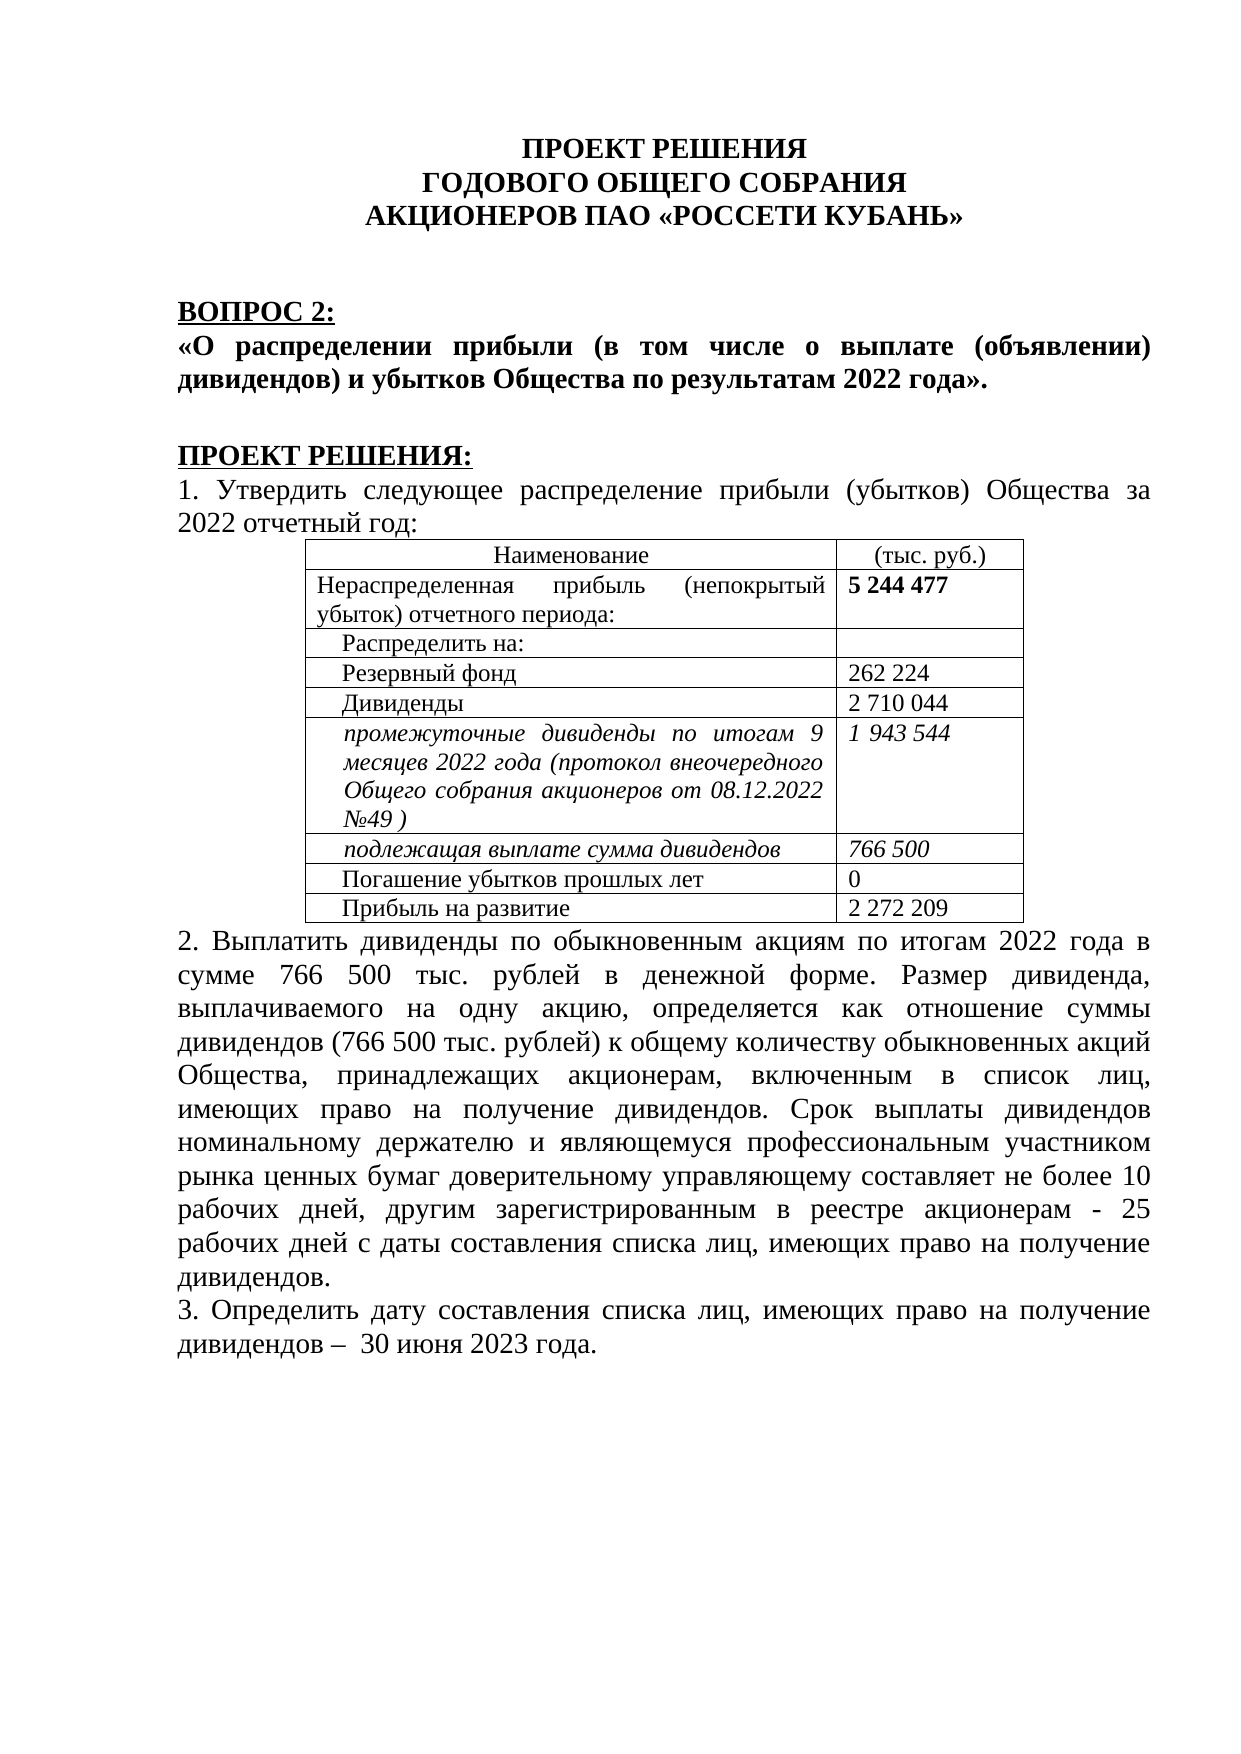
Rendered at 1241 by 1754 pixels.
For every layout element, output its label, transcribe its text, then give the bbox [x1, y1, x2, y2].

text ГОДОВОГО ОБЩЕГО СОБРАНИЯ [177, 165, 1152, 198]
table_cell 2 710 044 [837, 688, 1023, 717]
table_header Наименование [306, 540, 836, 569]
text АКЦИОНЕРОВ ПАО «РОССЕТИ КУБАНЬ» [177, 198, 1152, 232]
text 3. Определить дату составления списка лиц, имеющих право на получение дивидендов – 30 июня 2023 года. [177, 1292, 1152, 1359]
table_cell 766 500 [837, 834, 1023, 863]
table_cell 262 224 [837, 658, 1023, 687]
table_cell 5 244 477 [837, 570, 1023, 627]
table_header (тыс. руб.) [837, 540, 1023, 569]
text ВОПРОС 2: [177, 294, 1152, 328]
table_cell 2 272 209 [837, 894, 1023, 922]
text 2. Выплатить дивиденды по обыкновенным акциям по итогам 2022 года в сумме 766 500 тыс. рублей в денежной форме. Размер дивиденда, выплачиваемого на одну акцию, определяется как отношение суммы дивидендов (766 500 тыс. рублей) к общему количеству обыкновенных акций Общества, принадлежащих акционерам, включенным в список лиц, имеющих право на получение дивидендов. Срок выплаты дивидендов номинальному держателю и являющемуся профессиональным участником рынка ценных бумаг доверительному управляющему составляет не более 10 рабочих дней, другим зарегистрированным в реестре акционерам - 25 рабочих дней с даты составления списка лиц, имеющих право на получение дивидендов. [177, 923, 1152, 1292]
table_cell 0 [837, 864, 1023, 892]
text ПРОЕКТ РЕШЕНИЯ [177, 131, 1152, 165]
table_cell Дивиденды [306, 688, 836, 717]
table_cell [837, 629, 1023, 657]
text 1. Утвердить следующее распределение прибыли (убытков) Общества за 2022 отчетный год: [177, 472, 1152, 539]
table_cell Погашение убытков прошлых лет [306, 864, 836, 892]
text «О распределении прибыли (в том числе о выплате (объявлении) дивидендов) и убытков Общества по результатам 2022 года». [177, 328, 1152, 395]
table_cell Резервный фонд [306, 658, 836, 687]
table_cell Прибыль на развитие [306, 894, 836, 922]
table_cell промежуточные дивиденды по итогам 9 месяцев 2022 года (протокол внеочередного Общего собрания акционеров от 08.12.2022 №49 ) [306, 718, 836, 833]
table_cell подлежащая выплате сумма дивидендов [306, 834, 836, 863]
table_cell 1 943 544 [837, 718, 1023, 833]
table_cell Распределить на: [306, 629, 836, 657]
text ПРОЕКТ РЕШЕНИЯ: [177, 438, 1152, 472]
table_cell Нераспределенная прибыль (непокрытый убыток) отчетного периода: [306, 570, 836, 627]
